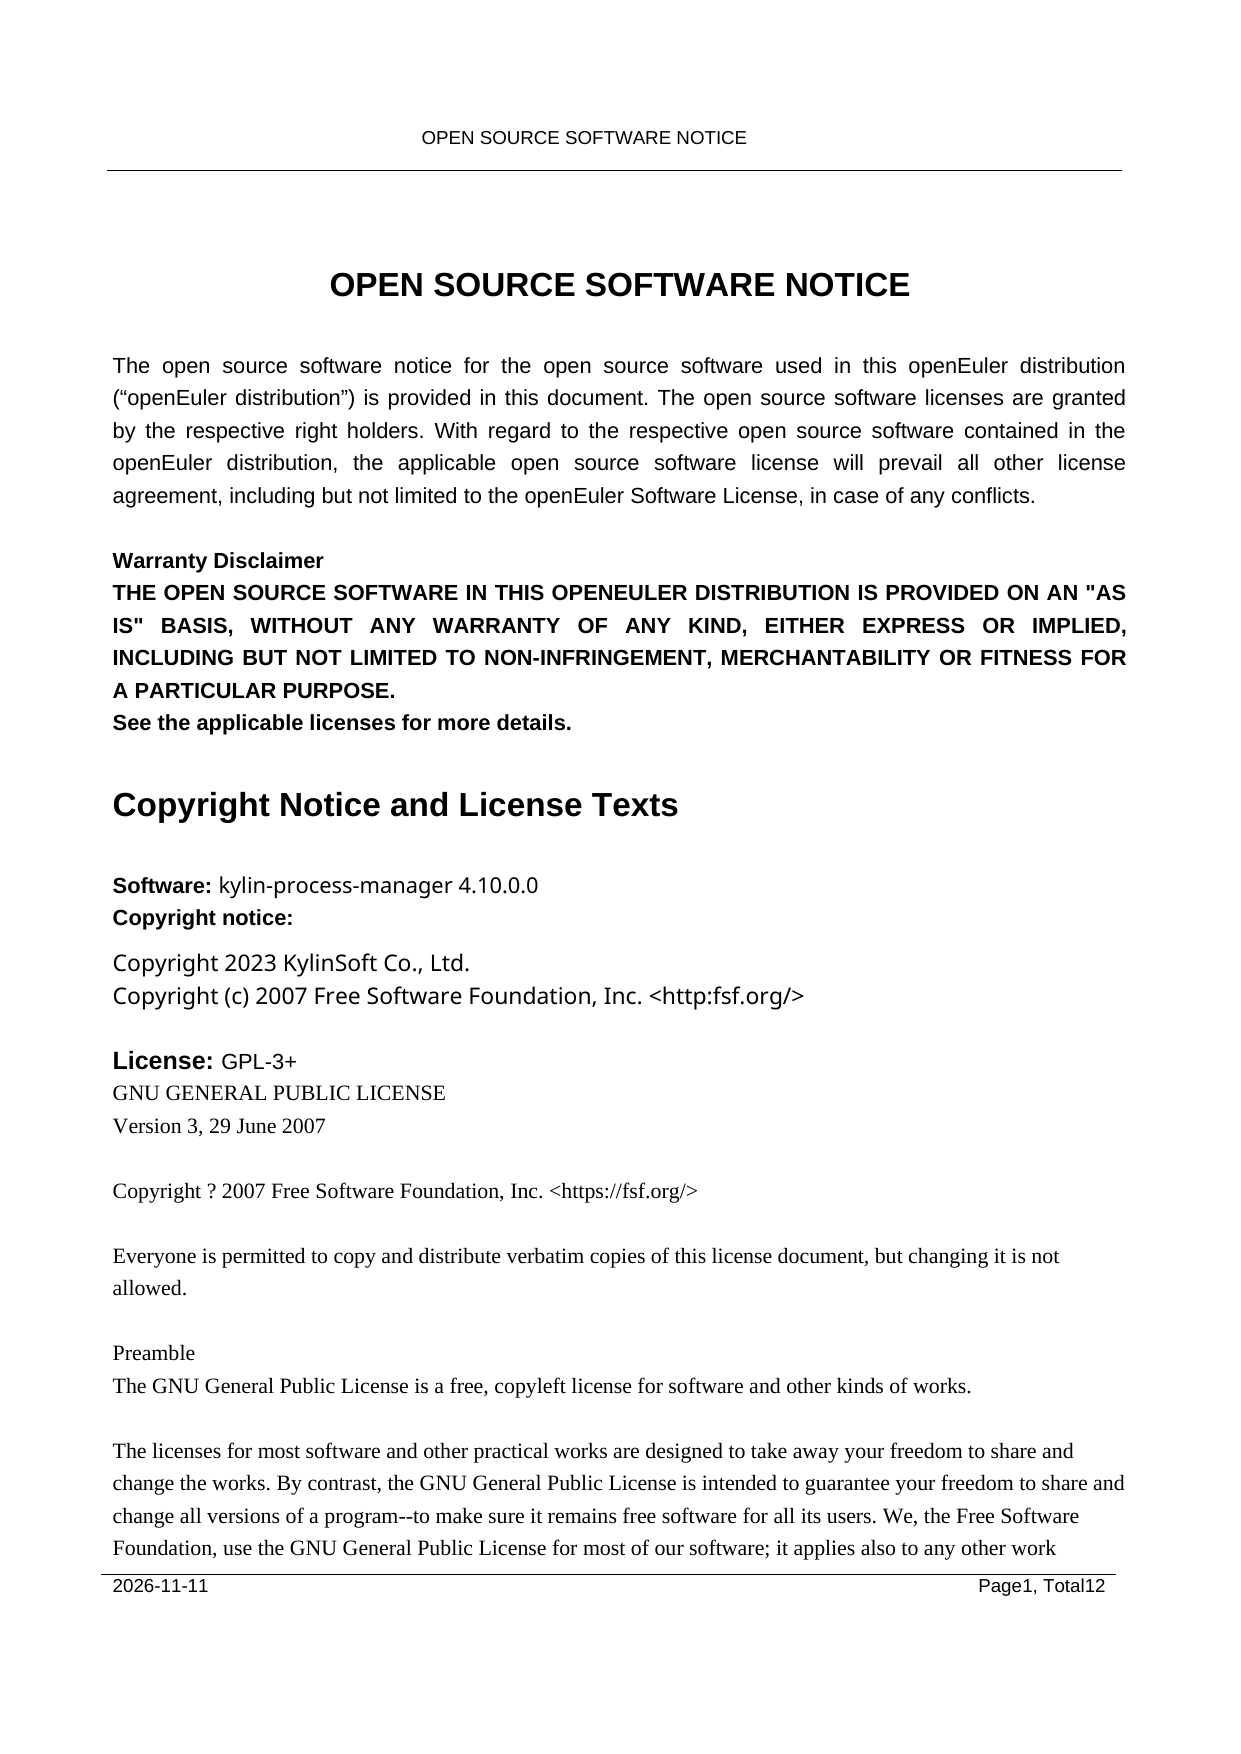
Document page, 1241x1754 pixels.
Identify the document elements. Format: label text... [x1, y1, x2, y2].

text OPEN SOURCE SOFTWARE NOTICE [112, 251, 1128, 316]
text THE OPEN SOURCE SOFTWARE IN THIS OPENEULER DISTRIBUTION IS PROVIDED ON AN "AS IS" BASIS, WITHOUT ANY WARRANTY OF ANY KIND, EITHER EXPRESS OR IMPLIED, INCLUDING BUT NOT LIMITED TO NON-INFRINGEMENT, MERCHANTABILITY OR FITNESS FOR A PARTICULAR PURPOSE. See the applicable licenses for more details. [112, 576, 1128, 739]
text Copyright Notice and License Texts [112, 771, 1128, 836]
text Warranty Disclaimer [112, 544, 1128, 576]
text Copyright 2023 KylinSoft Co., Ltd. Copyright (c) 2007 Free Software Foundation, Inc. <http:fsf.org/> [112, 947, 1128, 1044]
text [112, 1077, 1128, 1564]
text Copyright notice: [112, 901, 1128, 934]
text License: GPL-3+ [112, 1044, 1128, 1077]
title Software: kylin-process-manager 4.10.0.0 [112, 869, 1128, 901]
text The open source software notice for the open source software used in this openEuler distribution (“openEuler distribution”) is provided in this document. The open source software licenses are granted by the respective right holders. With regard to the respective open source software contained in the openEuler distribution, the applicable open source software license will prevail all other license agreement, including but not limited to the openEuler Software License, in case of any conflicts. [112, 349, 1128, 511]
